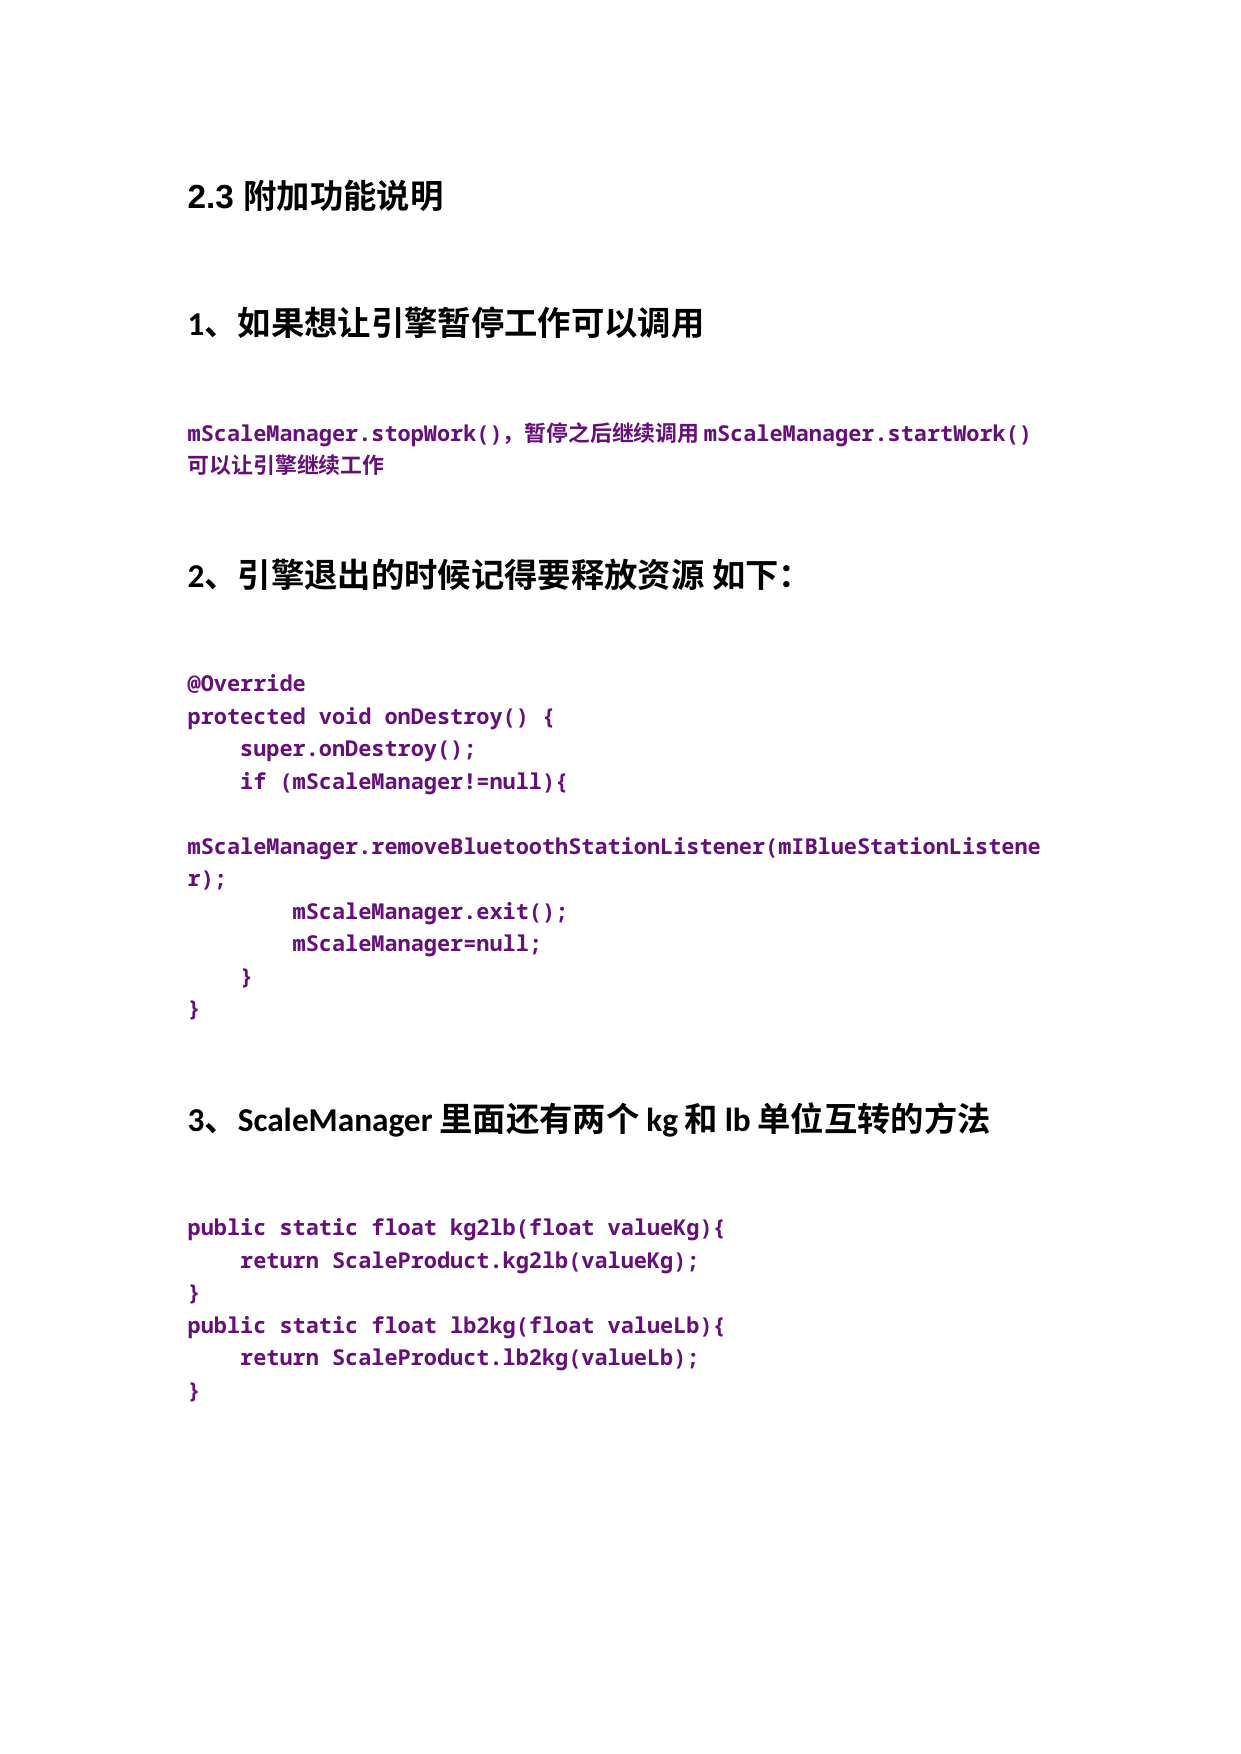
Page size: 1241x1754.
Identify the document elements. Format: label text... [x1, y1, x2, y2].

subtitle 引擎退出的时候记得要释放资源 如下： [187, 540, 1053, 605]
text public static float kg2lb(float valueKg){ return ScaleProduct.kg2lb(valueKg); } public static float lb2kg(float valueLb){ return ScaleProduct.lb2kg(valueLb); } [187, 1211, 1053, 1406]
text mScaleManager.stopWork()，暂停之后继续调用mScaleManager.startWork()可以让引擎继续工作 [187, 416, 1053, 481]
subtitle 如果想让引擎暂停工作可以调用 [187, 289, 1053, 354]
text @Override protected void onDestroy() { super.onDestroy(); if (mScaleManager!=null){ mScaleManager.removeBluetoothStationListener(mIBlueStationListener); mScaleManager.exit(); mScaleManager=null; } } [187, 667, 1053, 1024]
subtitle ScaleManager里面还有两个kg和lb单位互转的方法 [187, 1084, 1053, 1149]
subtitle 2.3 附加功能说明 [187, 162, 1053, 227]
